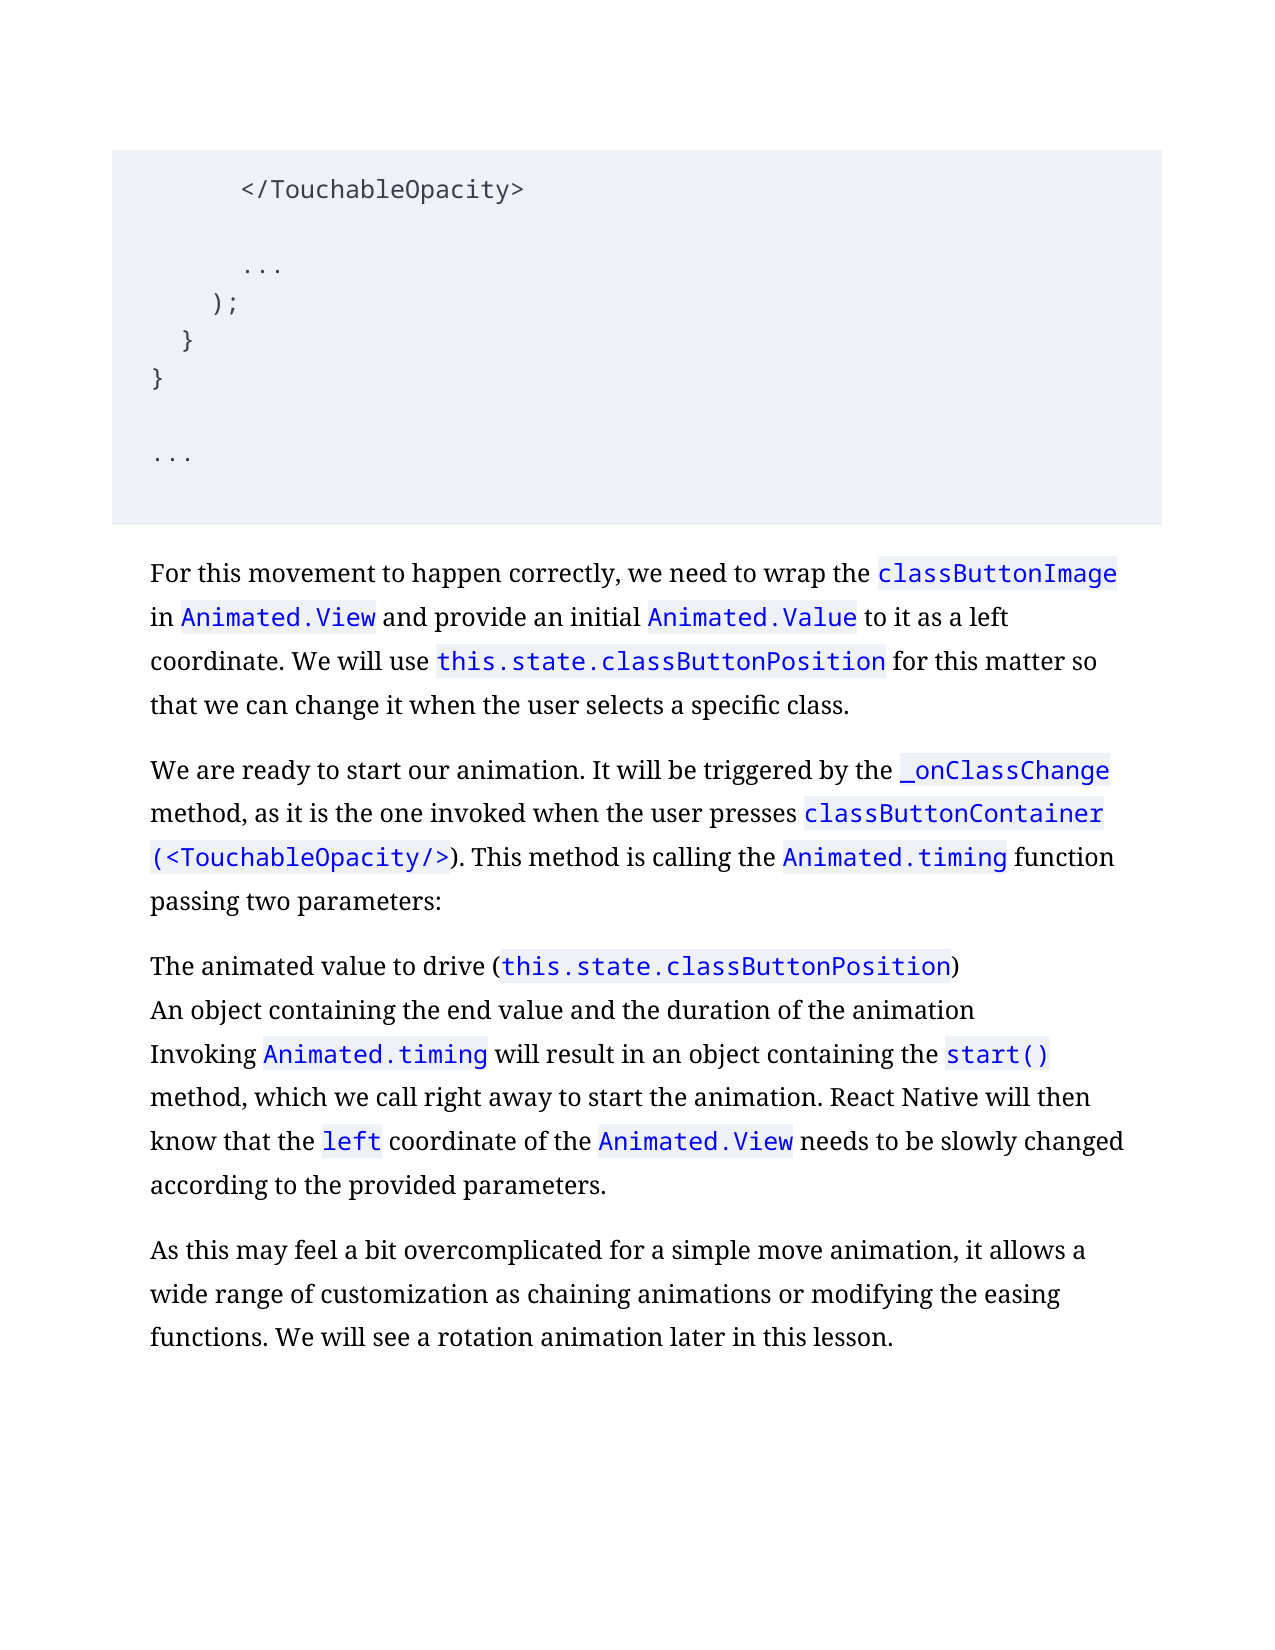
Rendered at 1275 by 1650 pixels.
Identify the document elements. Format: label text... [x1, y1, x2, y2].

text Invoking Animated.timing will result in an object containing the start() method, which we call right away to start the animation. React Native will then know that the left coordinate of the Animated.View needs to be slowly changed according to the provided parameters. [150, 1027, 1125, 1202]
text An object containing the end value and the duration of the animation [150, 983, 1125, 1027]
text The animated value to drive (this.state.classButtonPosition) [150, 939, 1125, 983]
text We are ready to start our animation. It will be triggered by the _onClassChange method, as it is the one invoked when the user presses classButtonContainer (<TouchableOpacity/>). This method is calling the Animated.timing function passing two parameters: [150, 743, 1125, 918]
text As this may feel a bit overcomplicated for a simple move animation, it allows a wide range of customization as chaining animations or modifying the easing functions. We will see a rotation animation later in this lesson. [150, 1223, 1125, 1354]
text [112, 150, 1162, 525]
text For this movement to happen correctly, we need to wrap the classButtonImage in Animated.View and provide an initial Animated.Value to it as a left coordinate. We will use this.state.classButtonPosition for this matter so that we can change it when the user selects a specific class. [150, 546, 1125, 721]
